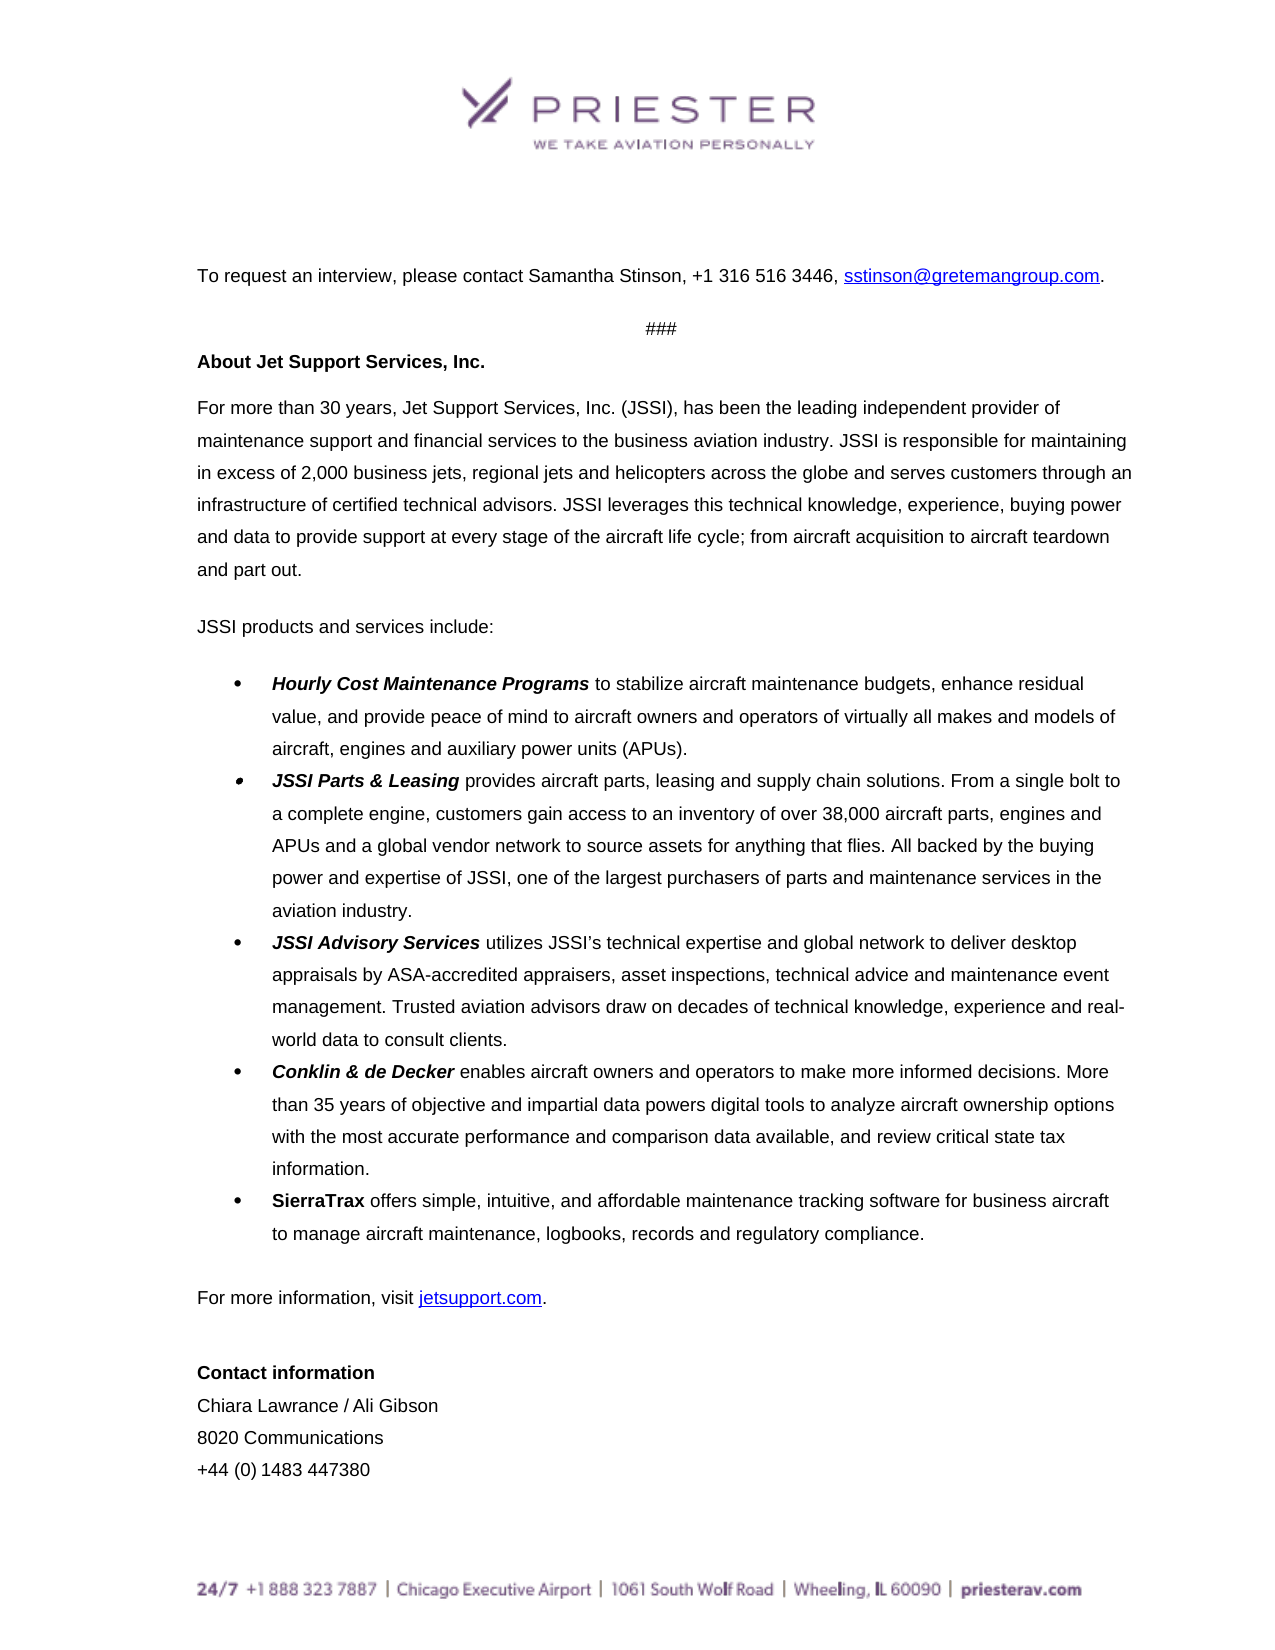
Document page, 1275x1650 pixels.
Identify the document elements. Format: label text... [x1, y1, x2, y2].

text To request an interview, please contact Samantha Stinson, +1 316 516 3446, sstinson@gretemangroup.com. [197, 264, 1153, 286]
text Chiara Lawrance / Ali Gibson [197, 1394, 1125, 1416]
list Conklin & de Decker enables aircraft owners and operators to make more informed decisions. More than 35 years of objective and impartial data powers digital tools to analyze aircraft ownership options with the most accurate performance and comparison data available, and review critical state tax information. [234, 1061, 1125, 1179]
text About Jet Support Services, Inc. [197, 351, 1125, 372]
text 8020 Communications [197, 1427, 1125, 1448]
text Contact information [197, 1362, 1125, 1384]
list JSSI Parts & Leasing provides aircraft parts, leasing and supply chain solutions. From a single bolt to a complete engine, customers gain access to an inventory of over 38,000 aircraft parts, engines and APUs and a global vendor network to source assets for anything that flies. All backed by the buying power and expertise of JSSI, one of the largest purchasers of parts and maintenance services in the aviation industry. [234, 770, 1125, 921]
text For more information, visit jetsupport.com. [197, 1287, 1125, 1309]
list Hourly Cost Maintenance Programs to stabilize aircraft maintenance budgets, enhance residual value, and provide peace of mind to aircraft owners and operators of virtually all makes and models of aircraft, engines and auxiliary power units (APUs). [234, 673, 1125, 759]
text ### [197, 318, 1125, 340]
text JSSI products and services include: [197, 616, 1125, 637]
text For more than 30 years, Jet Support Services, Inc. (JSSI), has been the leading independent provider of maintenance support and financial services to the business aviation industry. JSSI is responsible for maintaining in excess of 2,000 business jets, regional jets and helicopters across the globe and serves customers through an infrastructure of certified technical advisors. JSSI leverages this technical knowledge, experience, buying power and data to provide support at every stage of the aircraft life cycle; from aircraft acquisition to aircraft teardown and part out. [197, 397, 1134, 580]
list JSSI Advisory Services utilizes JSSI’s technical expertise and global network to deliver desktop appraisals by ASA-accredited appraisers, asset inspections, technical advice and maintenance event management. Trusted aviation advisors draw on decades of technical knowledge, experience and real-world data to consult clients. [234, 932, 1125, 1050]
list SierraTrax offers simple, intuitive, and affordable maintenance tracking software for business aircraft to manage aircraft maintenance, logbooks, records and regulatory compliance. [234, 1190, 1125, 1244]
text +44 (0) 1483 447380 [197, 1459, 1125, 1481]
